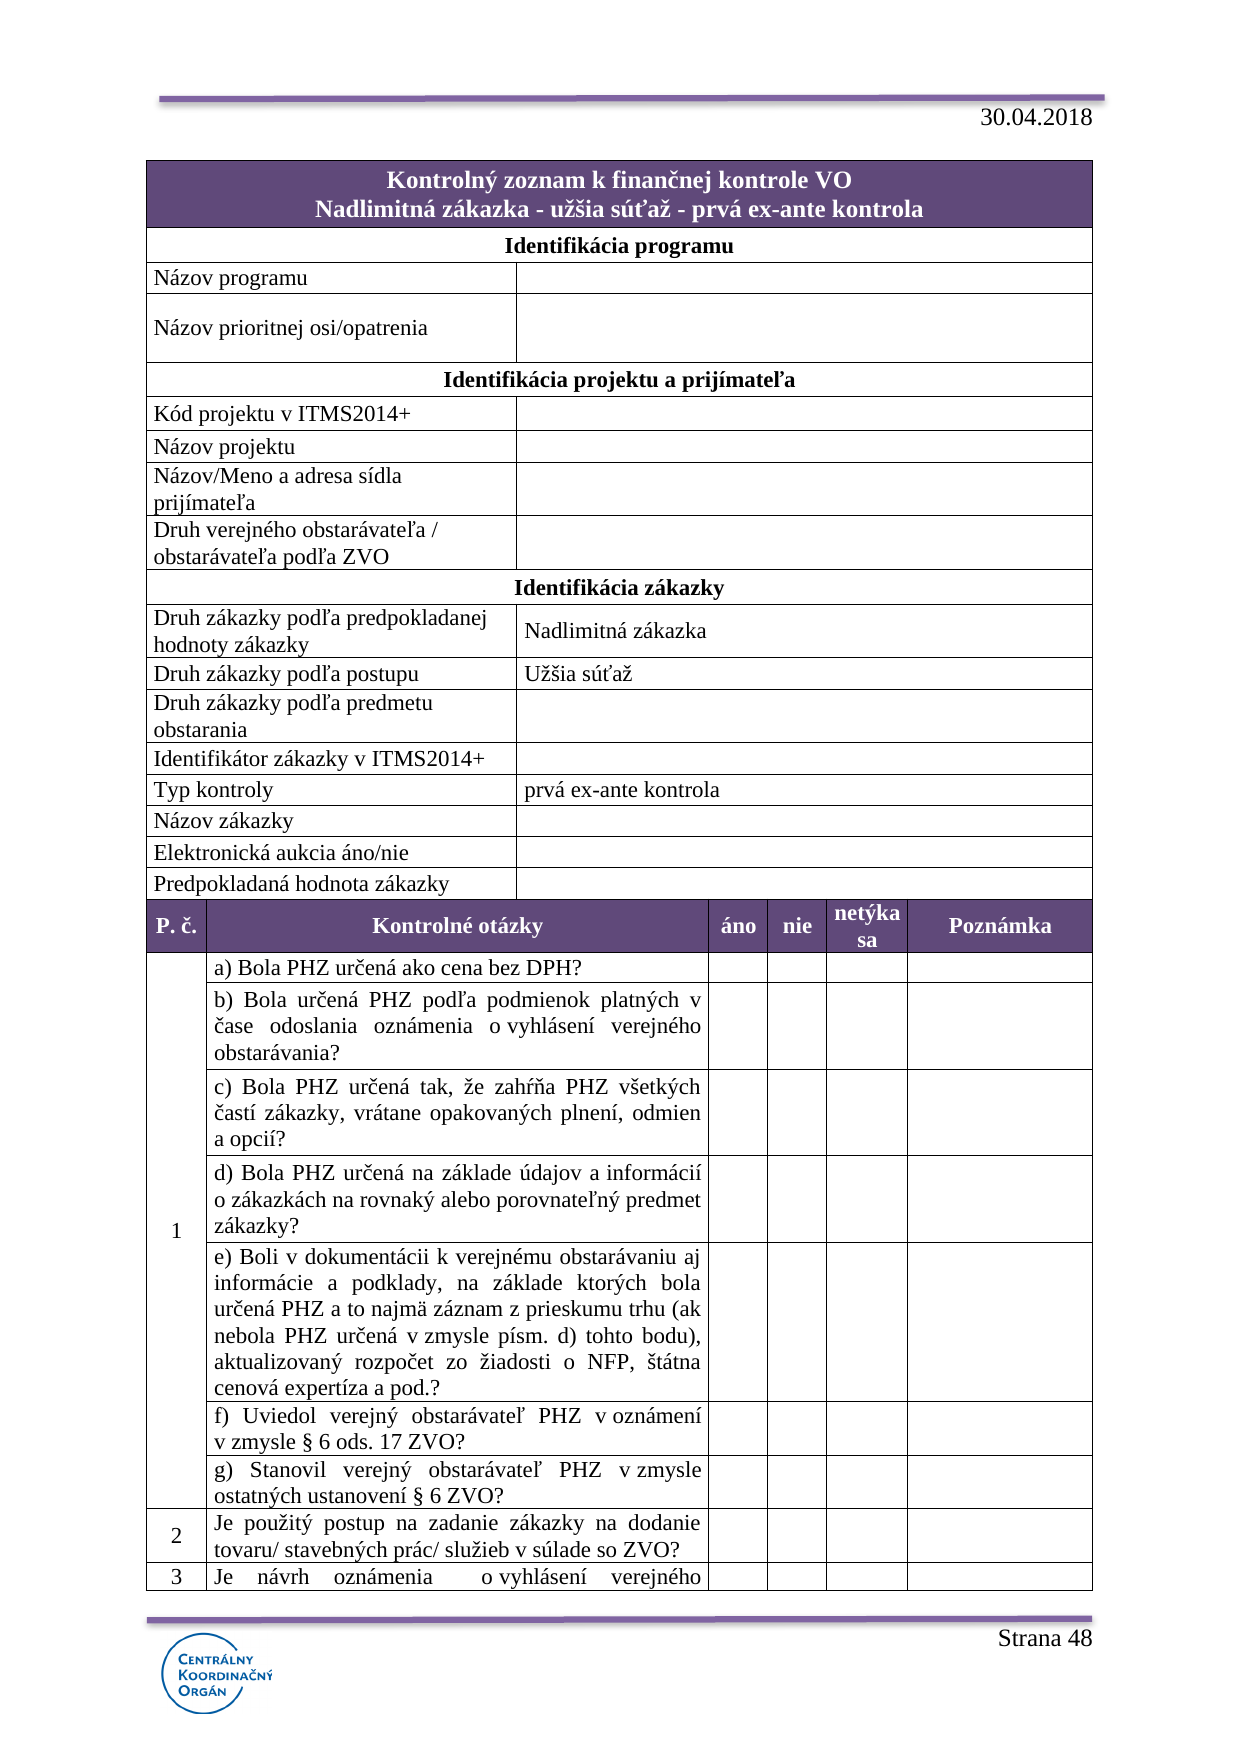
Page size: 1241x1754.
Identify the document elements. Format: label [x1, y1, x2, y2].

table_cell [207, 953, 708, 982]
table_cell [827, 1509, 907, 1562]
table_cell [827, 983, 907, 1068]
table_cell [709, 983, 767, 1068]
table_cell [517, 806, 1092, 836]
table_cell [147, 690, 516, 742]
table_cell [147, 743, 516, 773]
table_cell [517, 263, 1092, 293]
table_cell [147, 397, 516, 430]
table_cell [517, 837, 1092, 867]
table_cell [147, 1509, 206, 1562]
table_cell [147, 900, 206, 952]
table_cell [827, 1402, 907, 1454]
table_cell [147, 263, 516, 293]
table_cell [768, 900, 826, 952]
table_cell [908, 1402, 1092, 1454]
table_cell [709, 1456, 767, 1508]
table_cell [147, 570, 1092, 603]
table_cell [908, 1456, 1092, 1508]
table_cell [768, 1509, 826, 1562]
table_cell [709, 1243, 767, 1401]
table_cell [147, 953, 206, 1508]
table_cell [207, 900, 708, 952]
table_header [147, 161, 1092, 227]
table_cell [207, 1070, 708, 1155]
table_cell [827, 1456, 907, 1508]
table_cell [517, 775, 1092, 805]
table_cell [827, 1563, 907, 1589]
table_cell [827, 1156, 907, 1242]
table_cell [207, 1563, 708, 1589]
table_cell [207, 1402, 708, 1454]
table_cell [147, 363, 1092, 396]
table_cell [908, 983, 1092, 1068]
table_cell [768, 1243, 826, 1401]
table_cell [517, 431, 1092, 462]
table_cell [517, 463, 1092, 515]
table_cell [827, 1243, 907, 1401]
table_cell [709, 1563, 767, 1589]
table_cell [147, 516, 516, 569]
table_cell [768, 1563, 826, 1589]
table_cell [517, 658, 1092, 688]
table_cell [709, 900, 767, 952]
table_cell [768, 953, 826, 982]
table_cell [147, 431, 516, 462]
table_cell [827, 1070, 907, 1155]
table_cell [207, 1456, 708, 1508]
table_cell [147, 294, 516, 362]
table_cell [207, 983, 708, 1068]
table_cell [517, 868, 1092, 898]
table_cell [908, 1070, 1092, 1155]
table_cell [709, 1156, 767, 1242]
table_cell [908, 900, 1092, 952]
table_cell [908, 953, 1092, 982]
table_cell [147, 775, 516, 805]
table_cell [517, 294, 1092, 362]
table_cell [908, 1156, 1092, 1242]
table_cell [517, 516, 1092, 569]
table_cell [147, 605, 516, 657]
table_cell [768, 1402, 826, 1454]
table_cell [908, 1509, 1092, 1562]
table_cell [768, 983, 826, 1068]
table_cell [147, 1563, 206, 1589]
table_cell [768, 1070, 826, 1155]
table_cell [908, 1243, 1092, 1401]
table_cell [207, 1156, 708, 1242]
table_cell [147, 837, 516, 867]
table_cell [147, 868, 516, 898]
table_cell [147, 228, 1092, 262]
picture [159, 1631, 272, 1713]
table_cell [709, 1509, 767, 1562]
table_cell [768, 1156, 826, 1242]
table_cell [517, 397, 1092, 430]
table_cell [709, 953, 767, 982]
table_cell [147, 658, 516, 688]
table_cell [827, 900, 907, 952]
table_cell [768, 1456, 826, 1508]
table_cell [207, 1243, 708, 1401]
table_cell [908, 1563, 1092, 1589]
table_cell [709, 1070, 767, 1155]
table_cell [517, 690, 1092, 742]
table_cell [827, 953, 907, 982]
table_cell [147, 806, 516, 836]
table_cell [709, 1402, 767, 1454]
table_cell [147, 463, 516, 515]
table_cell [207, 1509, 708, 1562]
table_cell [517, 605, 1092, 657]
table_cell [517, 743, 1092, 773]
